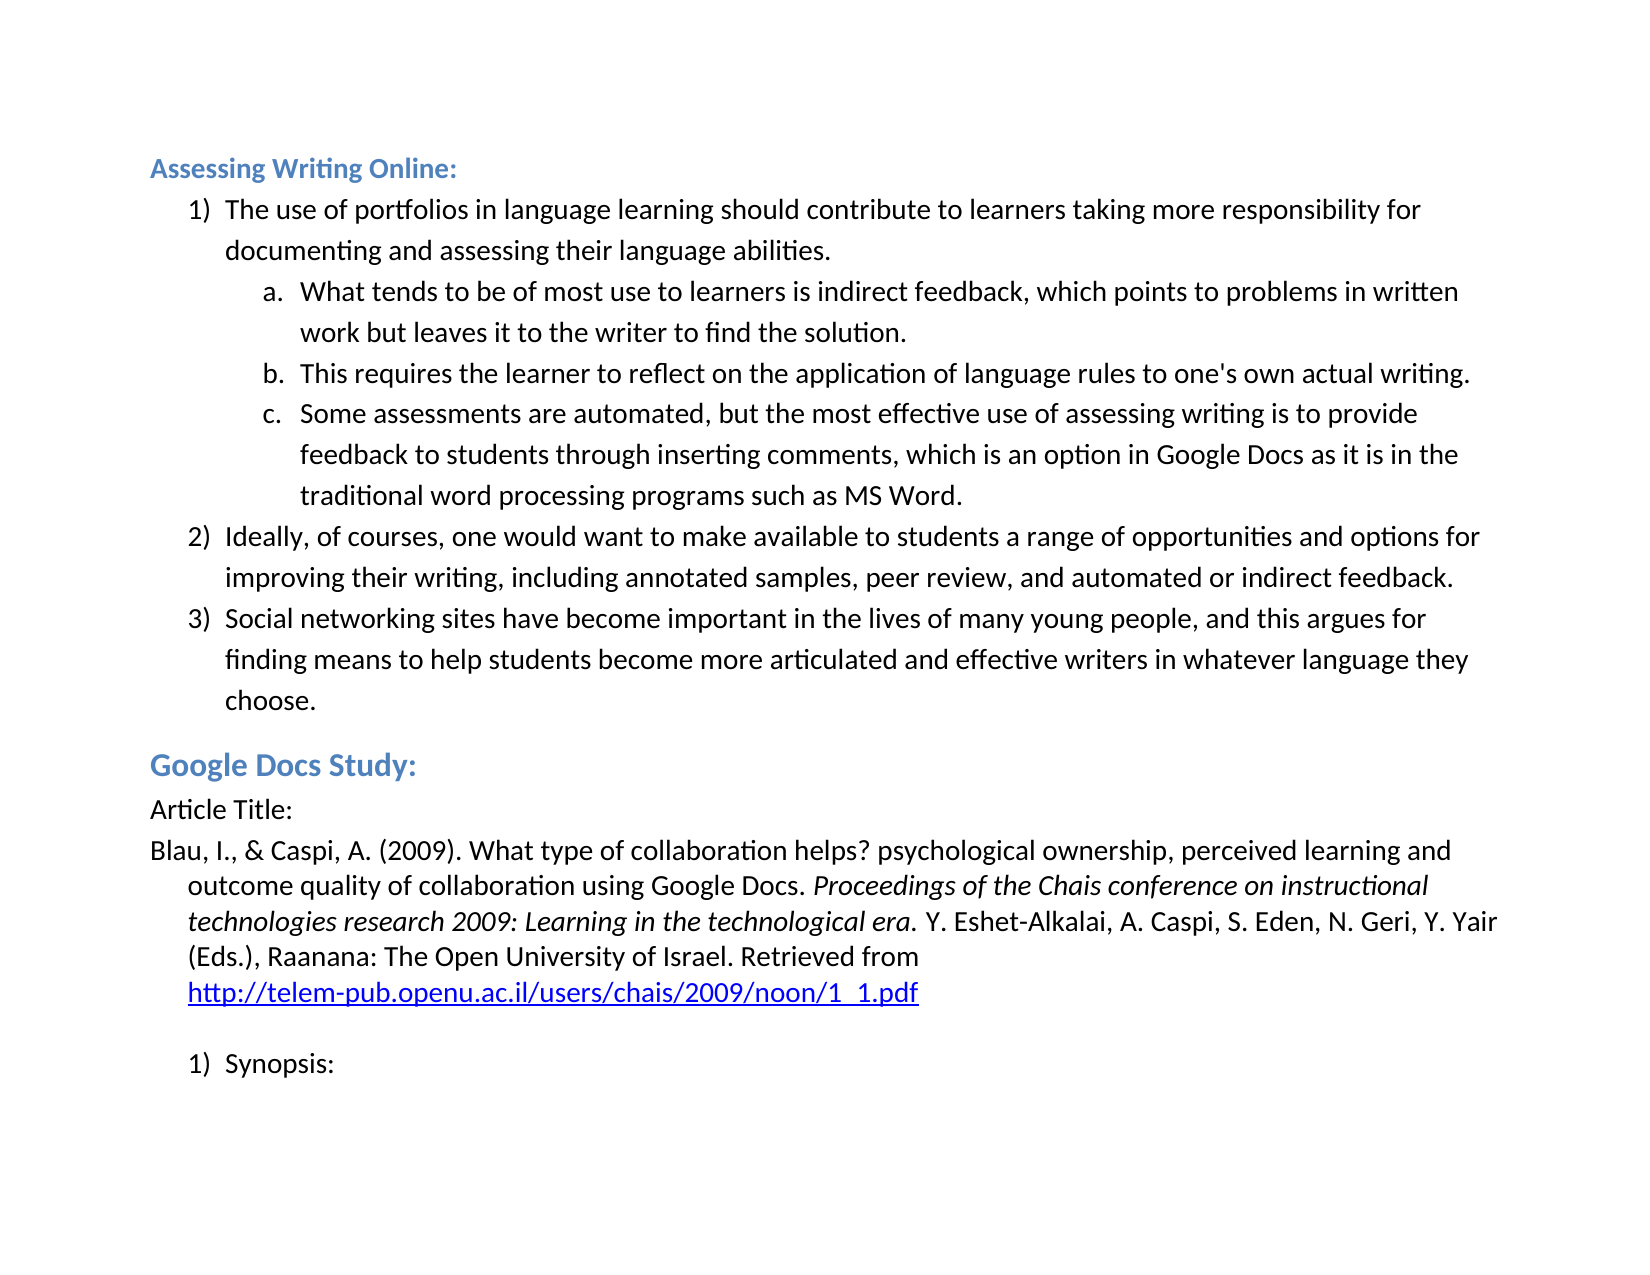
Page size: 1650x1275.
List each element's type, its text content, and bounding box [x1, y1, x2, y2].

list Some assessments are automated, but the most effective use of assessing writing is to provide feedback to students through inserting comments, which is an option in Google Docs as it is in the traditional word processing programs such as MS Word. [262, 396, 1500, 513]
list What tends to be of most use to learners is indirect feedback, which points to problems in written work but leaves it to the writer to find the solution. [262, 273, 1500, 349]
text Article Title: [150, 791, 1500, 826]
subtitle Assessing Writing Online: [150, 150, 1500, 186]
list Social networking sites have become important in the lives of many young people, and this argues for finding means to help students become more articulated and effective writers in whatever language they choose. [187, 600, 1500, 718]
list Ideally, of courses, one would want to make available to students a range of opportunities and options for improving their writing, including annotated samples, peer review, and automated or indirect feedback. [187, 518, 1500, 595]
list This requires the learner to reflect on the application of language rules to one's own actual writing. [262, 355, 1500, 390]
list The use of portfolios in language learning should contribute to learners taking more responsibility for documenting and assessing their language abilities. [187, 191, 1500, 267]
list Synopsis: [187, 1045, 1500, 1081]
text Blau, I., & Caspi, A. (2009). What type of collaboration helps? psychological ownership, perceived learning and outcome quality of collaboration using Google Docs. Proceedings of the Chais conference on instructional technologies research 2009: Learning in the technological era. Y. Eshet-Alkalai, A. Caspi, S. Eden, N. Geri, Y. Yair (Eds.), Raanana: The Open University of Israel. Retrieved from http://telem-pub.openu.ac.il/users/chais/2009/noon/1_1.pdf [150, 832, 1500, 1010]
subtitle Google Docs Study: [150, 744, 1500, 785]
